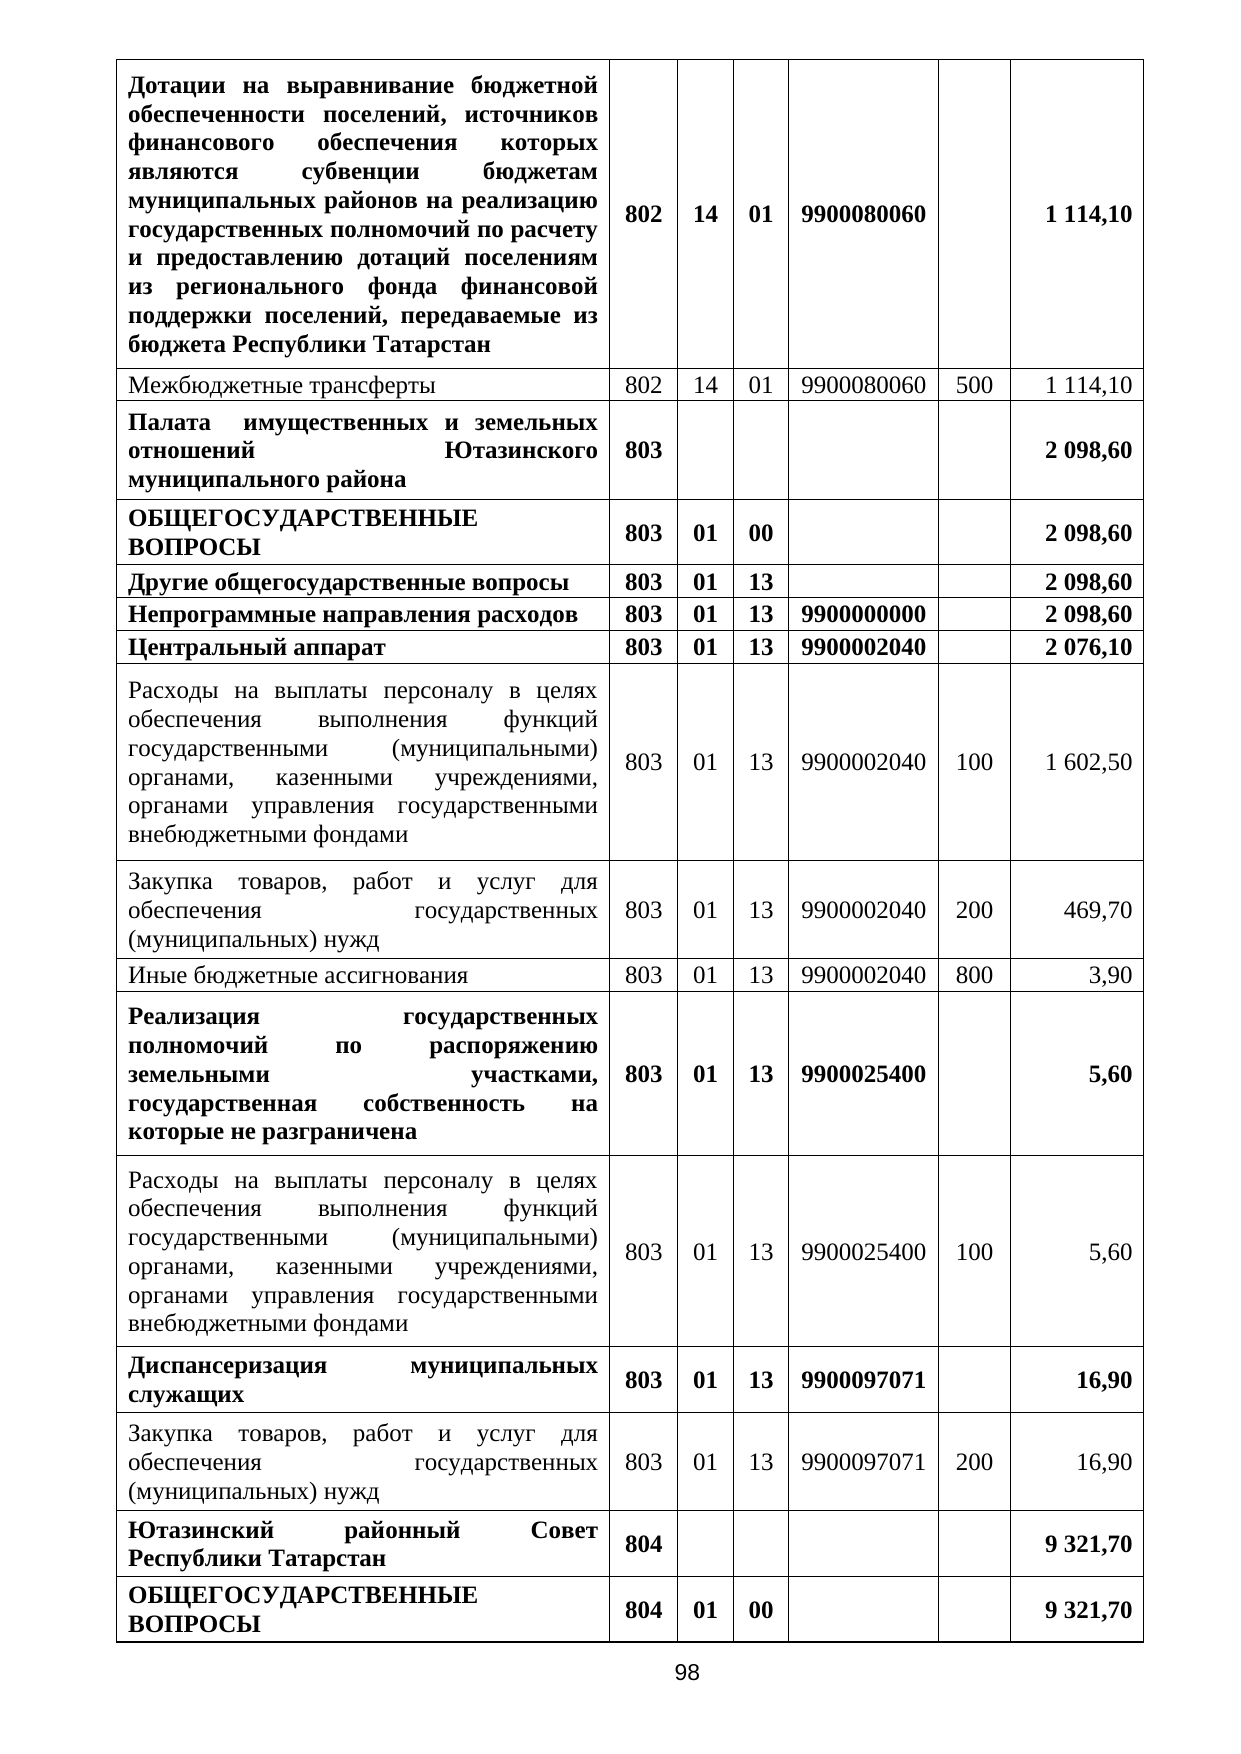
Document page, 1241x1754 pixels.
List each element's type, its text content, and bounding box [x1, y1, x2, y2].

table_cell 01 [678, 992, 733, 1155]
table_cell 9900002040 [789, 861, 938, 958]
table_cell ОБЩЕГОСУДАРСТВЕННЫЕ ВОПРОСЫ [117, 500, 609, 564]
table_cell Закупка товаров, работ и услуг для обеспечения государственных (муниципальных) нужд [117, 1413, 609, 1510]
table_cell 01 [678, 500, 733, 564]
table_cell 01 [678, 959, 733, 991]
table_cell 16,90 [1011, 1413, 1143, 1510]
table_cell [789, 500, 938, 564]
table_cell [678, 1511, 733, 1576]
table_cell 13 [734, 959, 788, 991]
table_cell 803 [610, 500, 677, 564]
table_cell 01 [734, 369, 788, 400]
table_cell 13 [734, 992, 788, 1155]
table_cell [678, 401, 733, 499]
table_cell 14 [678, 369, 733, 400]
table_cell 00 [734, 500, 788, 564]
table_cell 16,90 [1011, 1347, 1143, 1412]
table_cell 01 [678, 565, 733, 597]
table_cell 804 [610, 1577, 677, 1641]
table_cell [939, 1511, 1010, 1576]
table_cell 9900080060 [789, 369, 938, 400]
table_cell 5,60 [1011, 1156, 1143, 1346]
table_cell [734, 1511, 788, 1576]
table_cell 14 [678, 60, 733, 367]
table_cell 01 [678, 664, 733, 859]
table_cell 01 [678, 1156, 733, 1346]
table_cell 9 321,70 [1011, 1511, 1143, 1576]
table_cell 13 [734, 565, 788, 597]
table_cell 3,90 [1011, 959, 1143, 991]
table_cell [939, 992, 1010, 1155]
table_cell 9900000000 [789, 598, 938, 630]
table_cell 00 [734, 1577, 788, 1641]
table_cell 9900080060 [789, 60, 938, 367]
table_cell 1 602,50 [1011, 664, 1143, 859]
table_cell 01 [678, 1347, 733, 1412]
table_cell 01 [678, 861, 733, 958]
table_cell [939, 631, 1010, 663]
table_cell 100 [939, 664, 1010, 859]
table_cell 469,70 [1011, 861, 1143, 958]
table_cell 803 [610, 1413, 677, 1510]
table_cell 803 [610, 565, 677, 597]
table_cell Центральный аппарат [117, 631, 609, 663]
table_cell 13 [734, 1347, 788, 1412]
table_cell 9900002040 [789, 959, 938, 991]
table_cell [939, 60, 1010, 367]
table_cell Межбюджетные трансферты [117, 369, 609, 400]
table_cell [939, 401, 1010, 499]
table_cell 803 [610, 992, 677, 1155]
table_cell 01 [678, 1413, 733, 1510]
table_cell 1 114,10 [1011, 369, 1143, 400]
table_cell Иные бюджетные ассигнования [117, 959, 609, 991]
table_cell [939, 598, 1010, 630]
table_cell [939, 565, 1010, 597]
table_cell [789, 1577, 938, 1641]
table_cell 803 [610, 1156, 677, 1346]
table_cell Диспансеризация муниципальных служащих [117, 1347, 609, 1412]
table_cell 9900025400 [789, 1156, 938, 1346]
table_cell 01 [734, 60, 788, 367]
table_cell 13 [734, 631, 788, 663]
table_cell 803 [610, 598, 677, 630]
table_cell 13 [734, 1156, 788, 1346]
table_cell 9900002040 [789, 631, 938, 663]
table_cell 1 114,10 [1011, 60, 1143, 367]
table_cell [734, 401, 788, 499]
table_cell [789, 565, 938, 597]
table_cell 803 [610, 664, 677, 859]
table_cell Другие общегосударственные вопросы [117, 565, 609, 597]
table_cell 5,60 [1011, 992, 1143, 1155]
table_cell ОБЩЕГОСУДАРСТВЕННЫЕ ВОПРОСЫ [117, 1577, 609, 1641]
table_cell 9 321,70 [1011, 1577, 1143, 1641]
table_cell Непрограммные направления расходов [117, 598, 609, 630]
table_cell 200 [939, 1413, 1010, 1510]
table_cell 803 [610, 861, 677, 958]
table_cell 803 [610, 401, 677, 499]
table_cell 500 [939, 369, 1010, 400]
table_cell [789, 1511, 938, 1576]
table_cell 2 076,10 [1011, 631, 1143, 663]
table_cell [939, 1577, 1010, 1641]
table_cell 803 [610, 1347, 677, 1412]
table_cell 13 [734, 664, 788, 859]
table_cell Ютазинский районный Совет Республики Татарстан [117, 1511, 609, 1576]
table_cell 13 [734, 861, 788, 958]
table_cell 800 [939, 959, 1010, 991]
table_cell 01 [678, 598, 733, 630]
table_cell 01 [678, 1577, 733, 1641]
table_cell 9900025400 [789, 992, 938, 1155]
table_cell 9900097071 [789, 1347, 938, 1412]
table_cell 9900097071 [789, 1413, 938, 1510]
table_cell [789, 401, 938, 499]
table_cell 802 [610, 369, 677, 400]
table_cell Реализация государственных полномочий по распоряжению земельными участками, государственная собственность на которые не разграничена [117, 992, 609, 1155]
table_cell 9900002040 [789, 664, 938, 859]
table_cell Палата имущественных и земельных отношений Ютазинского муниципального района [117, 401, 609, 499]
table_cell [939, 500, 1010, 564]
table_cell 13 [734, 598, 788, 630]
table_cell 804 [610, 1511, 677, 1576]
table_cell Закупка товаров, работ и услуг для обеспечения государственных (муниципальных) нужд [117, 861, 609, 958]
table_cell Дотации на выравнивание бюджетной обеспеченности поселений, источников финансового обеспечения которых являются субвенции бюджетам муниципальных районов на реализацию государственных полномочий по расчету и предоставлению дотаций поселениям из регионального фонда финансовой поддержки поселений, передаваемые из бюджета Республики Татарстан [117, 60, 609, 367]
table_cell 01 [678, 631, 733, 663]
table_cell 803 [610, 631, 677, 663]
table_cell 802 [610, 60, 677, 367]
table_cell 100 [939, 1156, 1010, 1346]
table_cell 2 098,60 [1011, 565, 1143, 597]
table_cell [939, 1347, 1010, 1412]
table_cell 2 098,60 [1011, 500, 1143, 564]
table_cell 13 [734, 1413, 788, 1510]
table_cell 803 [610, 959, 677, 991]
table_cell 2 098,60 [1011, 401, 1143, 499]
table_cell 200 [939, 861, 1010, 958]
table_cell 2 098,60 [1011, 598, 1143, 630]
